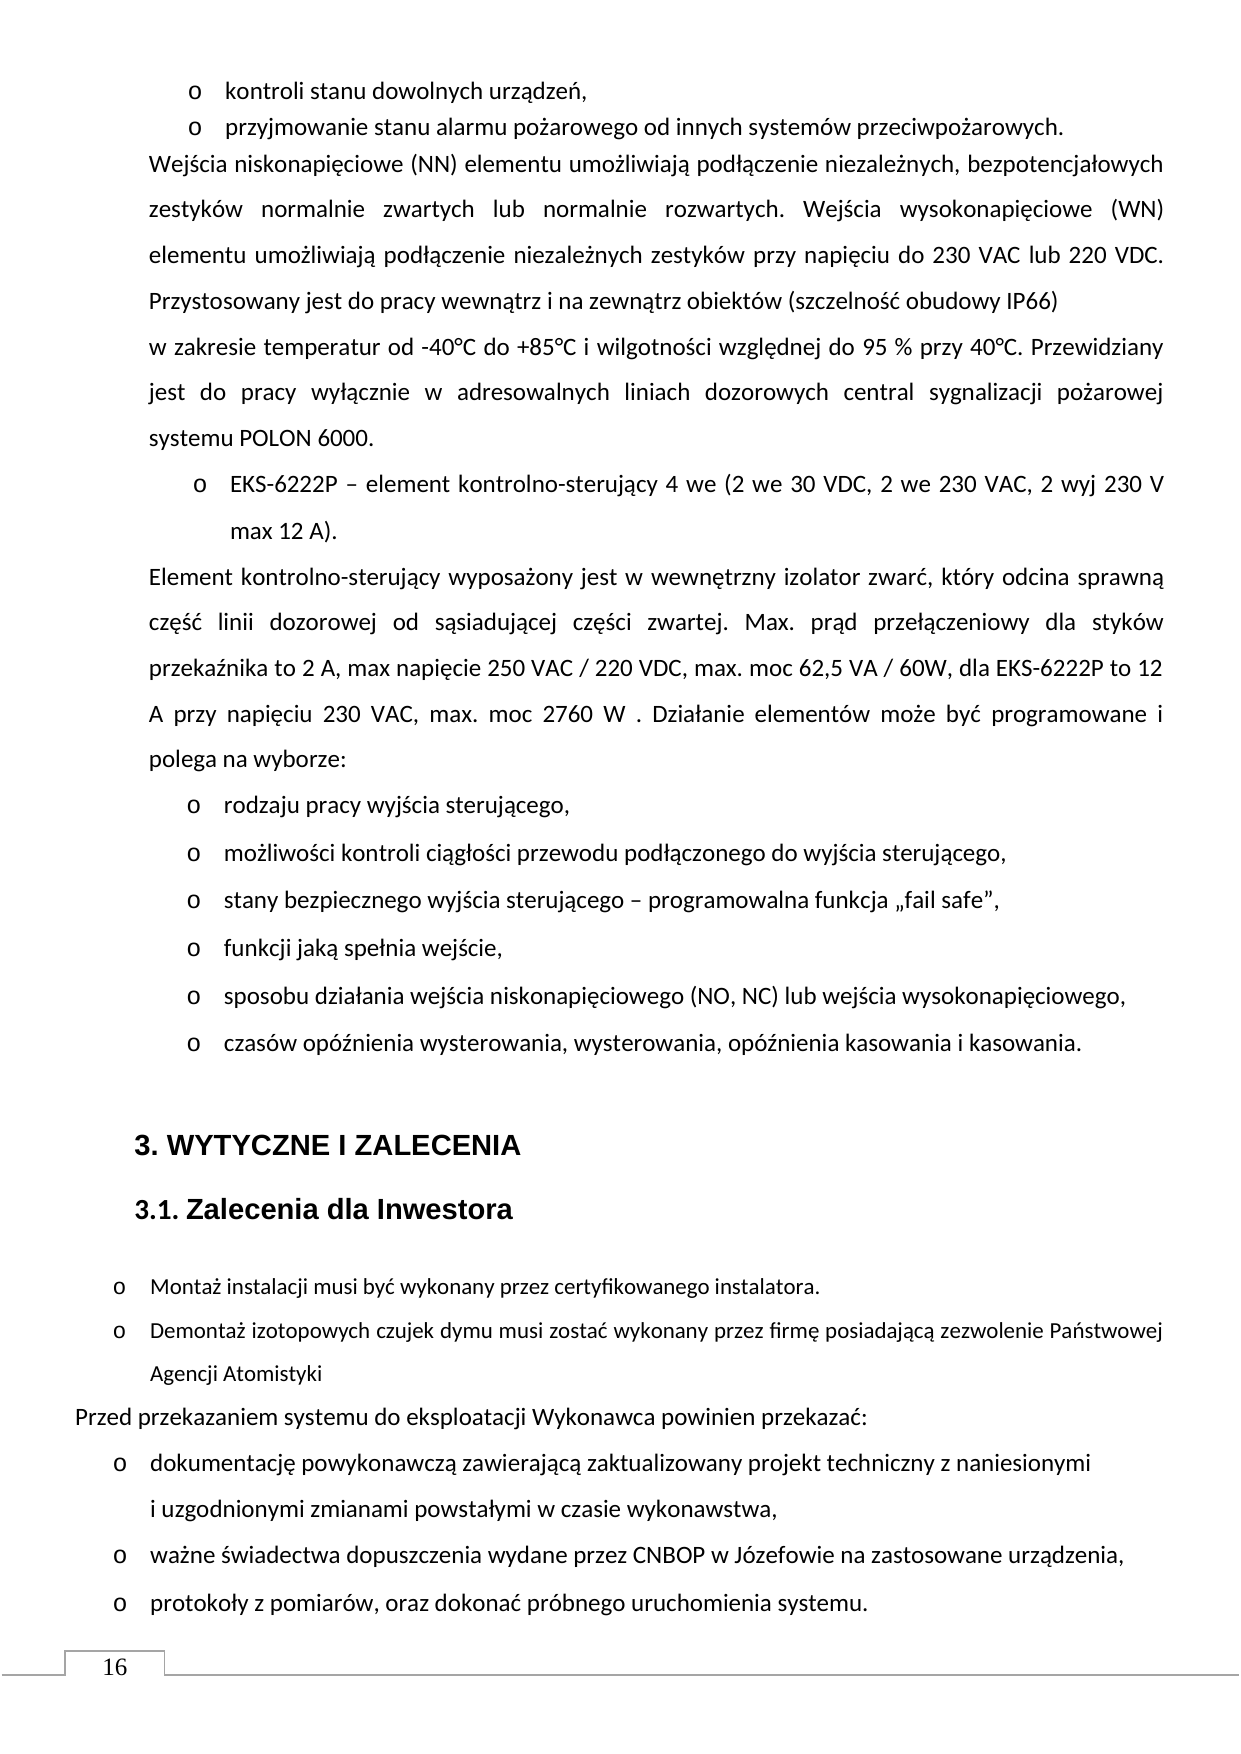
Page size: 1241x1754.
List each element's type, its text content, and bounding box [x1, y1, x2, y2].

text Element kontrolno-sterujący wyposażony jest w wewnętrzny izolator zwarć, który odcina sprawną część linii dozorowej od sąsiadującej części zwartej. Max. prąd przełączeniowy dla styków przekaźnika to 2 A, max napięcie 250 VAC / 220 VDC, max. moc 62,5 VA / 60W, dla EKS-6222P to 12 A przy napięciu 230 VAC, max. moc 2760 W . Działanie elementów może być programowane i polega na wyborze: [149, 561, 1165, 774]
list przyjmowanie stanu alarmu pożarowego od innych systemów przeciwpożarowych. [187, 111, 1165, 143]
text Przed przekazaniem systemu do eksploatacji Wykonawca powinien przekazać: [75, 1401, 1165, 1431]
list stany bezpiecznego wyjścia sterującego – programowalna funkcja „fail safe”, [186, 884, 1165, 916]
subtitle WYTYCZNE I ZALECENIA [134, 1128, 1165, 1162]
list protokoły z pomiarów, oraz dokonać próbnego uruchomienia systemu. [112, 1587, 1165, 1619]
list Montaż instalacji musi być wykonany przez certyfikowanego instalatora. [112, 1272, 1165, 1301]
list dokumentację powykonawczą zawierającą zaktualizowany projekt techniczny z naniesionymi i uzgodnionymi zmianami powstałymi w czasie wykonawstwa, [112, 1447, 1165, 1524]
list możliwości kontroli ciągłości przewodu podłączonego do wyjścia sterującego, [186, 837, 1165, 869]
list funkcji jaką spełnia wejście, [186, 932, 1165, 964]
subtitle Zalecenia dla Inwestora [134, 1191, 1165, 1226]
list Demontaż izotopowych czujek dymu musi zostać wykonany przez firmę posiadającą zezwolenie Państwowej Agencji Atomistyki [112, 1316, 1165, 1387]
list kontroli stanu dowolnych urządzeń, [187, 75, 1165, 107]
list EKS-6222P – element kontrolno-sterujący 4 we (2 we 30 VDC, 2 we 230 VAC, 2 wyj 230 V max 12 A). [192, 468, 1165, 546]
text Wejścia niskonapięciowe (NN) elementu umożliwiają podłączenie niezależnych, bezpotencjałowych zestyków normalnie zwartych lub normalnie rozwartych. Wejścia wysokonapięciowe (WN) elementu umożliwiają podłączenie niezależnych zestyków przy napięciu do 230 VAC lub 220 VDC. Przystosowany jest do pracy wewnątrz i na zewnątrz obiektów (szczelność obudowy IP66) [149, 148, 1165, 316]
list sposobu działania wejścia niskonapięciowego (NO, NC) lub wejścia wysokonapięciowego, [186, 980, 1165, 1012]
text w zakresie temperatur od -40°C do +85°C i wilgotności względnej do 95 % przy 40°C. Przewidziany jest do pracy wyłącznie w adresowalnych liniach dozorowych central sygnalizacji pożarowej systemu POLON 6000. [149, 331, 1165, 453]
list ważne świadectwa dopuszczenia wydane przez CNBOP w Józefowie na zastosowane urządzenia, [112, 1539, 1165, 1571]
list rodzaju pracy wyjścia sterującego, [186, 789, 1165, 821]
list czasów opóźnienia wysterowania, wysterowania, opóźnienia kasowania i kasowania. [186, 1027, 1165, 1059]
